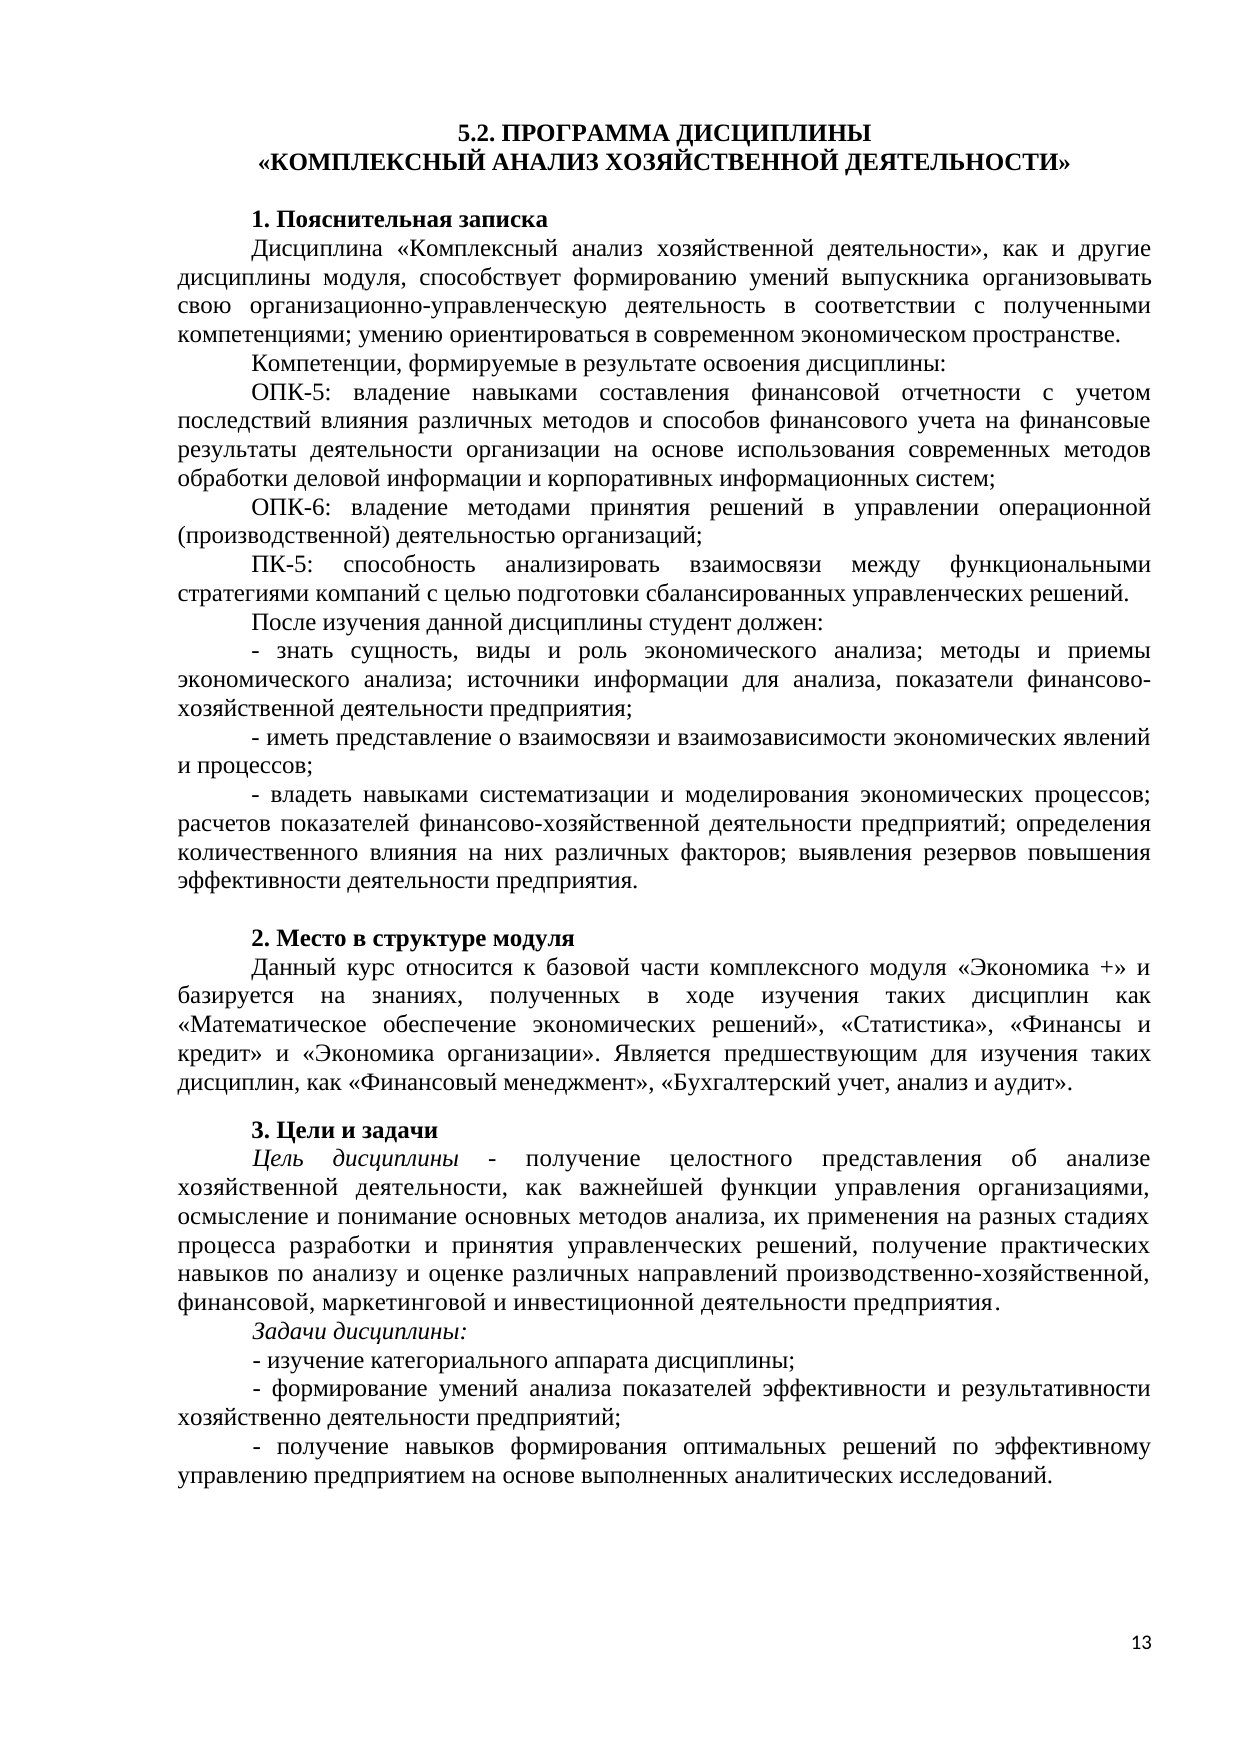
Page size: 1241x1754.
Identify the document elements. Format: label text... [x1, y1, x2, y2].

text 3. Цели и задачи [177, 1115, 1152, 1143]
text 2. Место в структуре модуля [177, 923, 1152, 952]
text Компетенции, формируемые в результате освоения дисциплины: [177, 348, 1152, 377]
text Задачи дисциплины: [177, 1316, 1152, 1345]
text После изучения данной дисциплины студент должен: [177, 607, 1152, 636]
text - иметь представление о взаимосвязи и взаимозависимости экономических явлений и процессов; [177, 722, 1152, 779]
text Данный курс относится к базовой части комплексного модуля «Экономика +» и базируется на знаниях, полученных в ходе изучения таких дисциплин как «Математическое обеспечение экономических решений», «Статистика», «Финансы и кредит» и «Экономика организации». Является предшествующим для изучения таких дисциплин, как «Финансовый менеджмент», «Бухгалтерский учет, анализ и аудит». [177, 952, 1152, 1096]
text 1. Пояснительная записка [177, 204, 1152, 233]
text «КОМПЛЕКСНЫЙ АНАЛИЗ ХОЗЯЙСТВЕННОЙ ДЕЯТЕЛЬНОСТИ» [177, 147, 1152, 176]
text Дисциплина «Комплексный анализ хозяйственной деятельности», как и другие дисциплины модуля, способствует формированию умений выпускника организовывать свою организационно-управленческую деятельность в соответствии с полученными компетенциями; умению ориентироваться в современном экономическом пространстве. [177, 233, 1152, 348]
text ОПК-6: владение методами принятия решений в управлении операционной (производственной) деятельностью организаций; [177, 492, 1152, 549]
text - изучение категориального аппарата дисциплины; [177, 1345, 1152, 1373]
text - получение навыков формирования оптимальных решений по эффективному управлению предприятием на основе выполненных аналитических исследований. [177, 1431, 1152, 1488]
text - формирование умений анализа показателей эффективности и результативности хозяйственно деятельности предприятий; [177, 1373, 1152, 1431]
text ПК-5: способность анализировать взаимосвязи между функциональными стратегиями компаний с целью подготовки сбалансированных управленческих решений. [177, 549, 1152, 607]
text ОПК-5: владение навыками составления финансовой отчетности с учетом последствий влияния различных методов и способов финансового учета на финансовые результаты деятельности организации на основе использования современных методов обработки деловой информации и корпоративных информационных систем; [177, 377, 1152, 492]
text - знать сущность, виды и роль экономического анализа; методы и приемы экономического анализа; источники информации для анализа, показатели финансово-хозяйственной деятельности предприятия; [177, 636, 1152, 722]
text - владеть навыками систематизации и моделирования экономических процессов; расчетов показателей финансово-хозяйственной деятельности предприятий; определения количественного влияния на них различных факторов; выявления резервов повышения эффективности деятельности предприятия. [177, 779, 1152, 894]
text Цель дисциплины - получение целостного представления об анализе хозяйственной деятельности, как важнейшей функции управления организациями, осмысление и понимание основных методов анализа, их применения на разных стадиях процесса разработки и принятия управленческих решений, получение практических навыков по анализу и оценке различных направлений производственно-хозяйственной, финансовой, маркетинговой и инвестиционной деятельности предприятия. [177, 1143, 1152, 1316]
text 5.2. ПРОГРАММА ДИСЦИПЛИНЫ [177, 118, 1152, 147]
